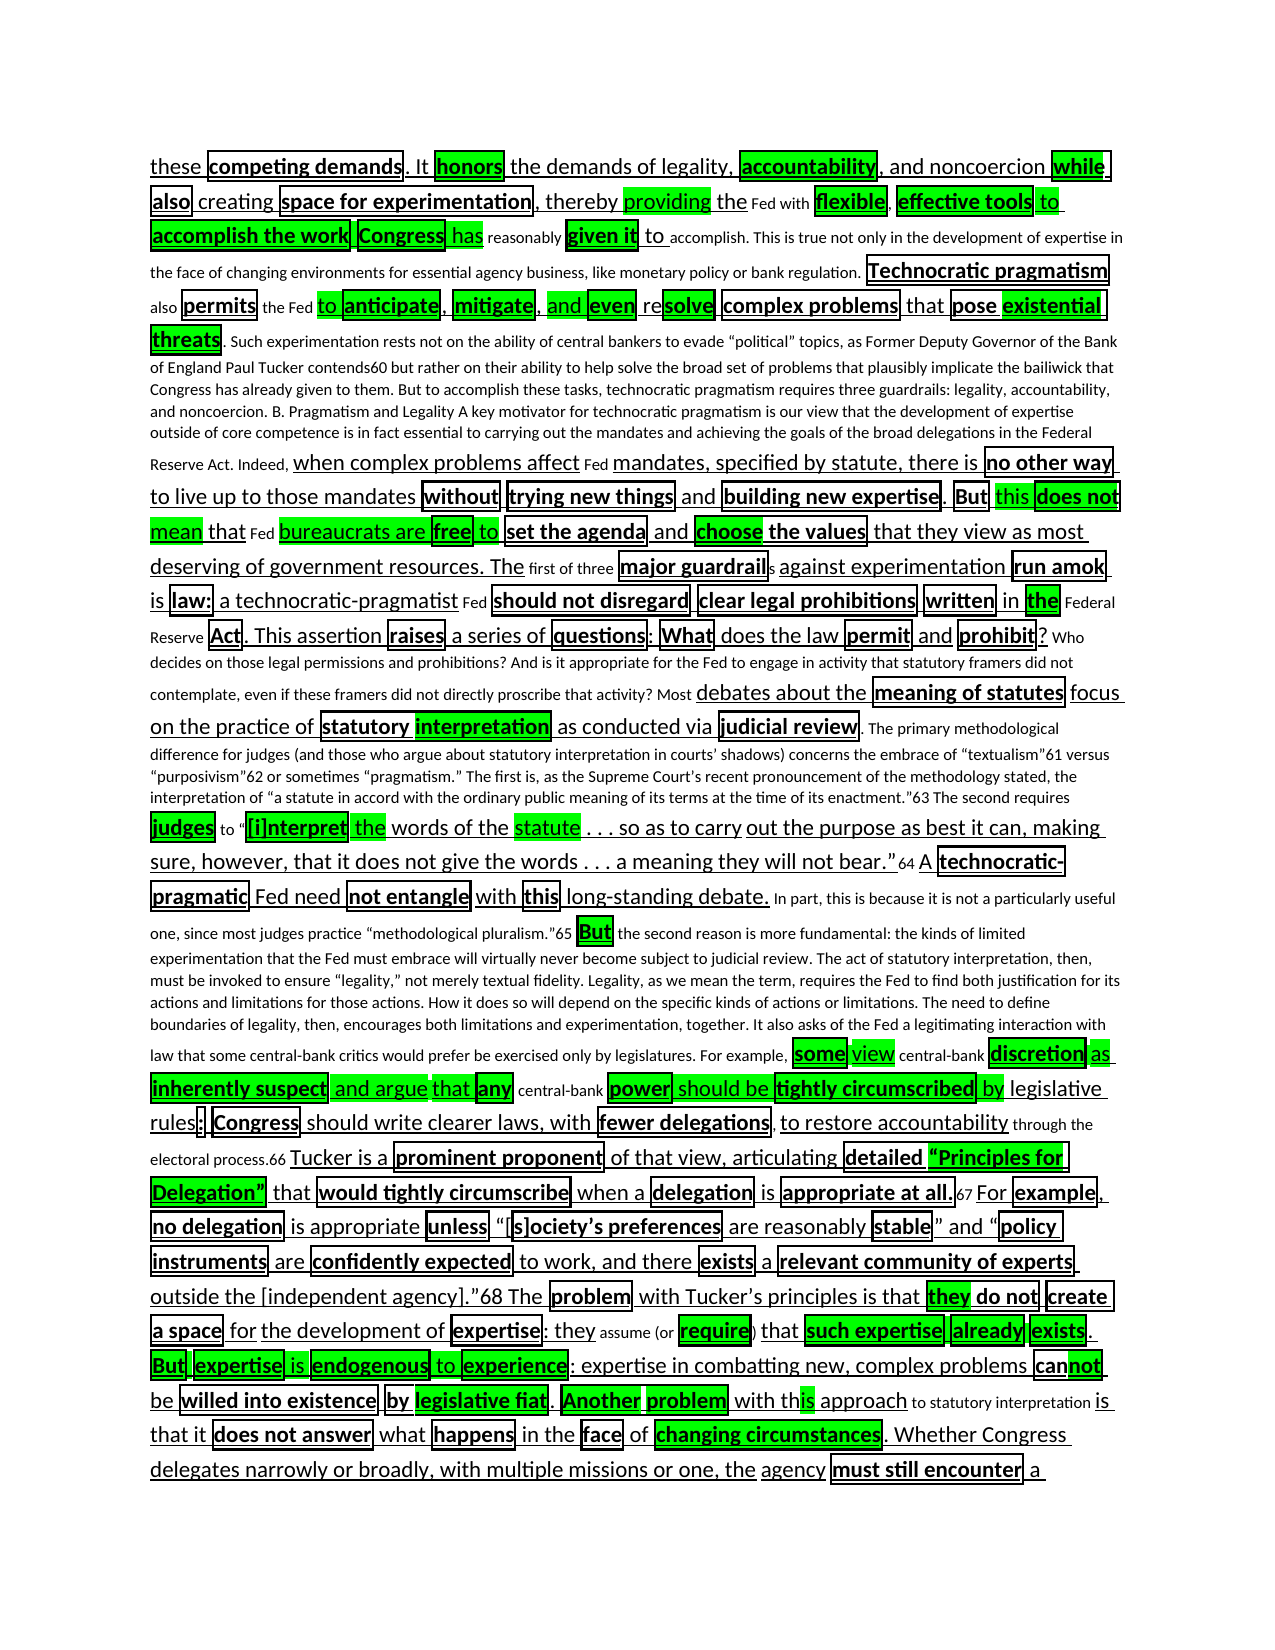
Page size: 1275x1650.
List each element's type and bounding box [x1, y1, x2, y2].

text [150, 150, 1125, 1485]
